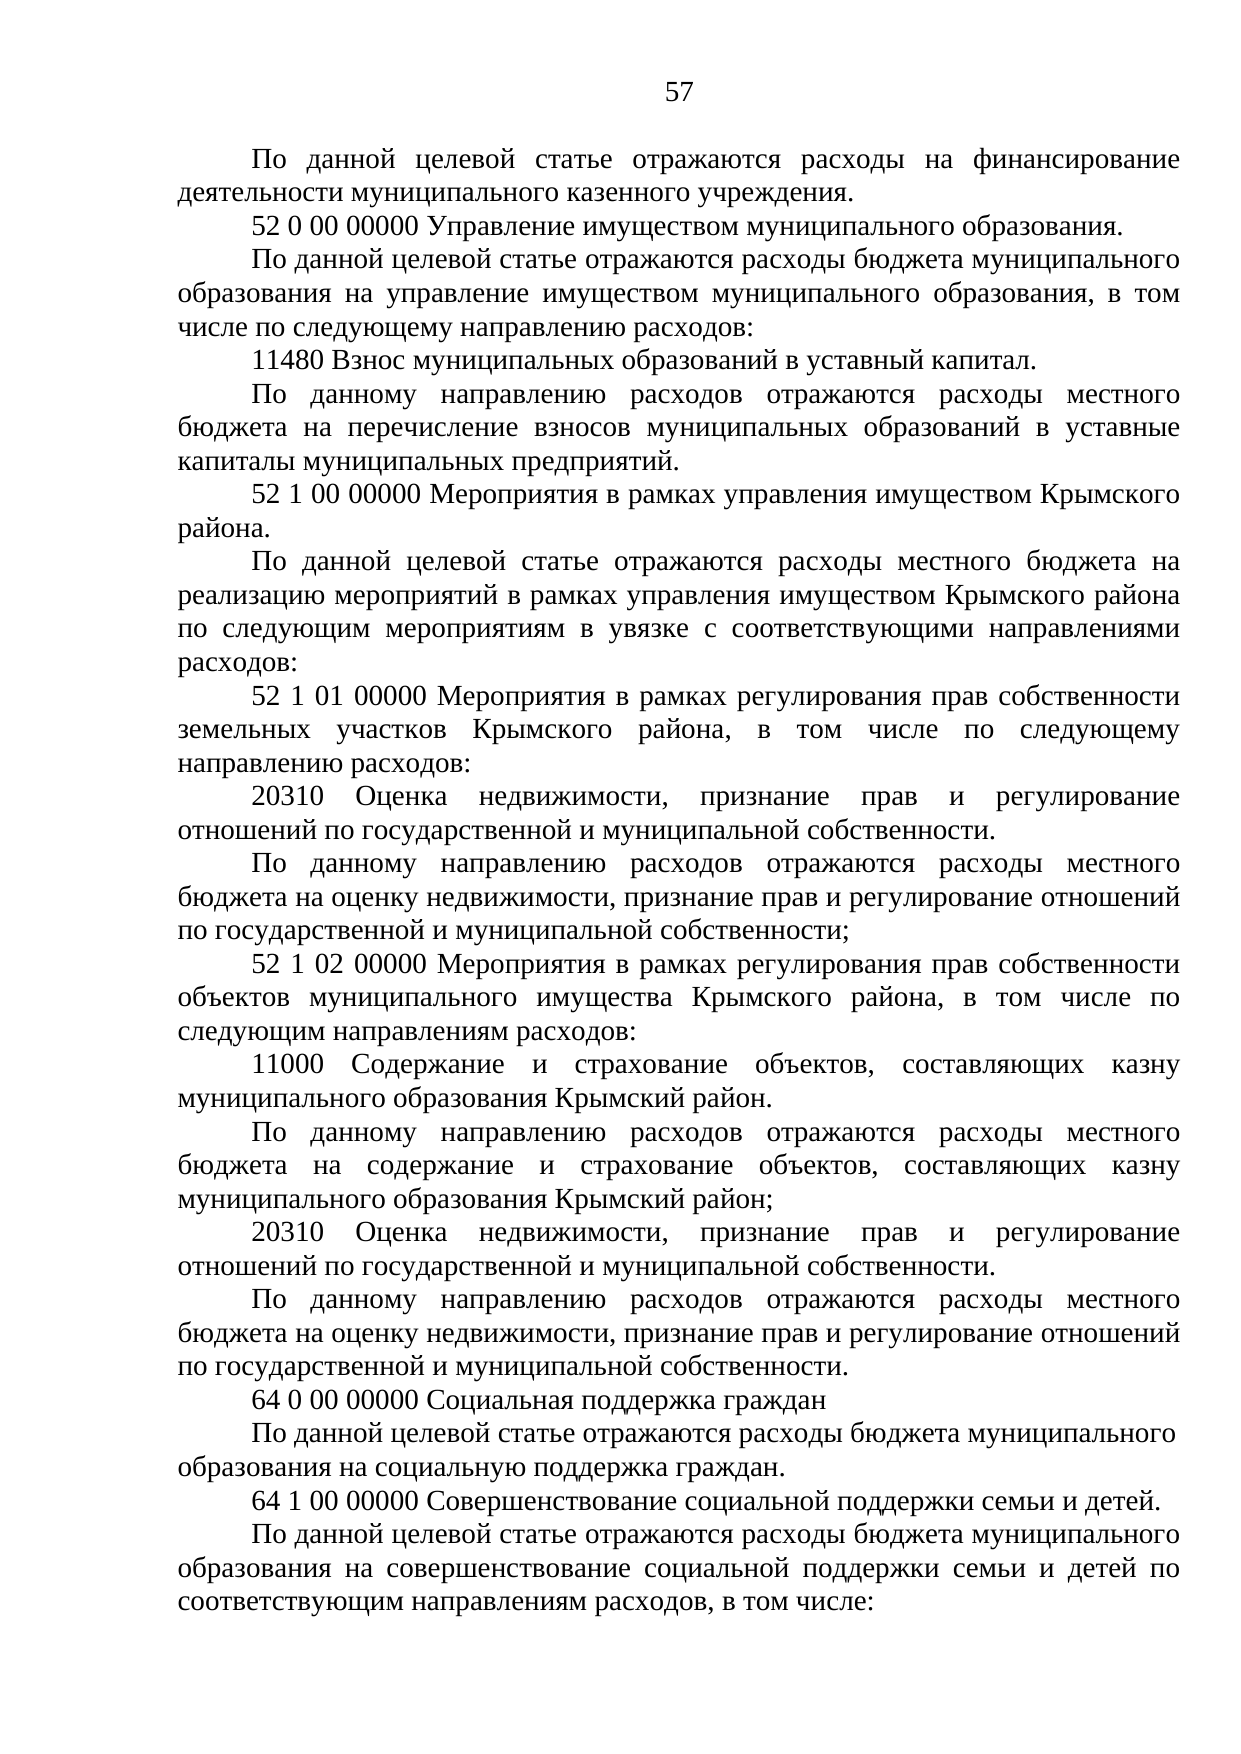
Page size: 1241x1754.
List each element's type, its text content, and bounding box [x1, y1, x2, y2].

text По данному направлению расходов отражаются расходы местного бюджета на оценку недвижимости, признание прав и регулирование отношений по государственной и муниципальной собственности; [177, 845, 1181, 946]
text По данной целевой статье отражаются расходы бюджета муниципального образования на социальную поддержка граждан. [177, 1416, 1181, 1483]
text 64 1 00 00000 Совершенствование социальной поддержки семьи и детей. [177, 1483, 1181, 1516]
text 11000 Содержание и страхование объектов, составляющих казну муниципального образования Крымский район. [177, 1047, 1181, 1114]
text По данной целевой статье отражаются расходы бюджета муниципального образования на совершенствование социальной поддержки семьи и детей по соответствующим направлениям расходов, в том числе: [177, 1516, 1181, 1617]
text По данному направлению расходов отражаются расходы местного бюджета на перечисление взносов муниципальных образований в уставные капиталы муниципальных предприятий. [177, 376, 1181, 476]
text По данной целевой статье отражаются расходы на финансирование деятельности муниципального казенного учреждения. [177, 141, 1181, 208]
text По данной целевой статье отражаются расходы бюджета муниципального образования на управление имуществом муниципального образования, в том числе по следующему направлению расходов: [177, 242, 1181, 342]
text 64 0 00 00000 Социальная поддержка граждан [177, 1382, 1181, 1416]
text По данному направлению расходов отражаются расходы местного бюджета на содержание и страхование объектов, составляющих казну муниципального образования Крымский район; [177, 1114, 1181, 1214]
text 52 1 01 00000 Мероприятия в рамках регулирования прав собственности земельных участков Крымского района, в том числе по следующему направлению расходов: [177, 678, 1181, 778]
text По данному направлению расходов отражаются расходы местного бюджета на оценку недвижимости, признание прав и регулирование отношений по государственной и муниципальной собственности. [177, 1281, 1181, 1382]
text 11480 Взнос муниципальных образований в уставный капитал. [177, 342, 1181, 376]
text 20310 Оценка недвижимости, признание прав и регулирование отношений по государственной и муниципальной собственности. [177, 1214, 1181, 1281]
text 52 0 00 00000 Управление имуществом муниципального образования. [177, 208, 1181, 242]
text 52 1 00 00000 Мероприятия в рамках управления имуществом Крымского района. [177, 476, 1181, 543]
text 20310 Оценка недвижимости, признание прав и регулирование отношений по государственной и муниципальной собственности. [177, 778, 1181, 845]
text 52 1 02 00000 Мероприятия в рамках регулирования прав собственности объектов муниципального имущества Крымского района, в том числе по следующим направлениям расходов: [177, 946, 1181, 1047]
text По данной целевой статье отражаются расходы местного бюджета на реализацию мероприятий в рамках управления имуществом Крымского района по следующим мероприятиям в увязке с соответствующими направлениями расходов: [177, 543, 1181, 678]
